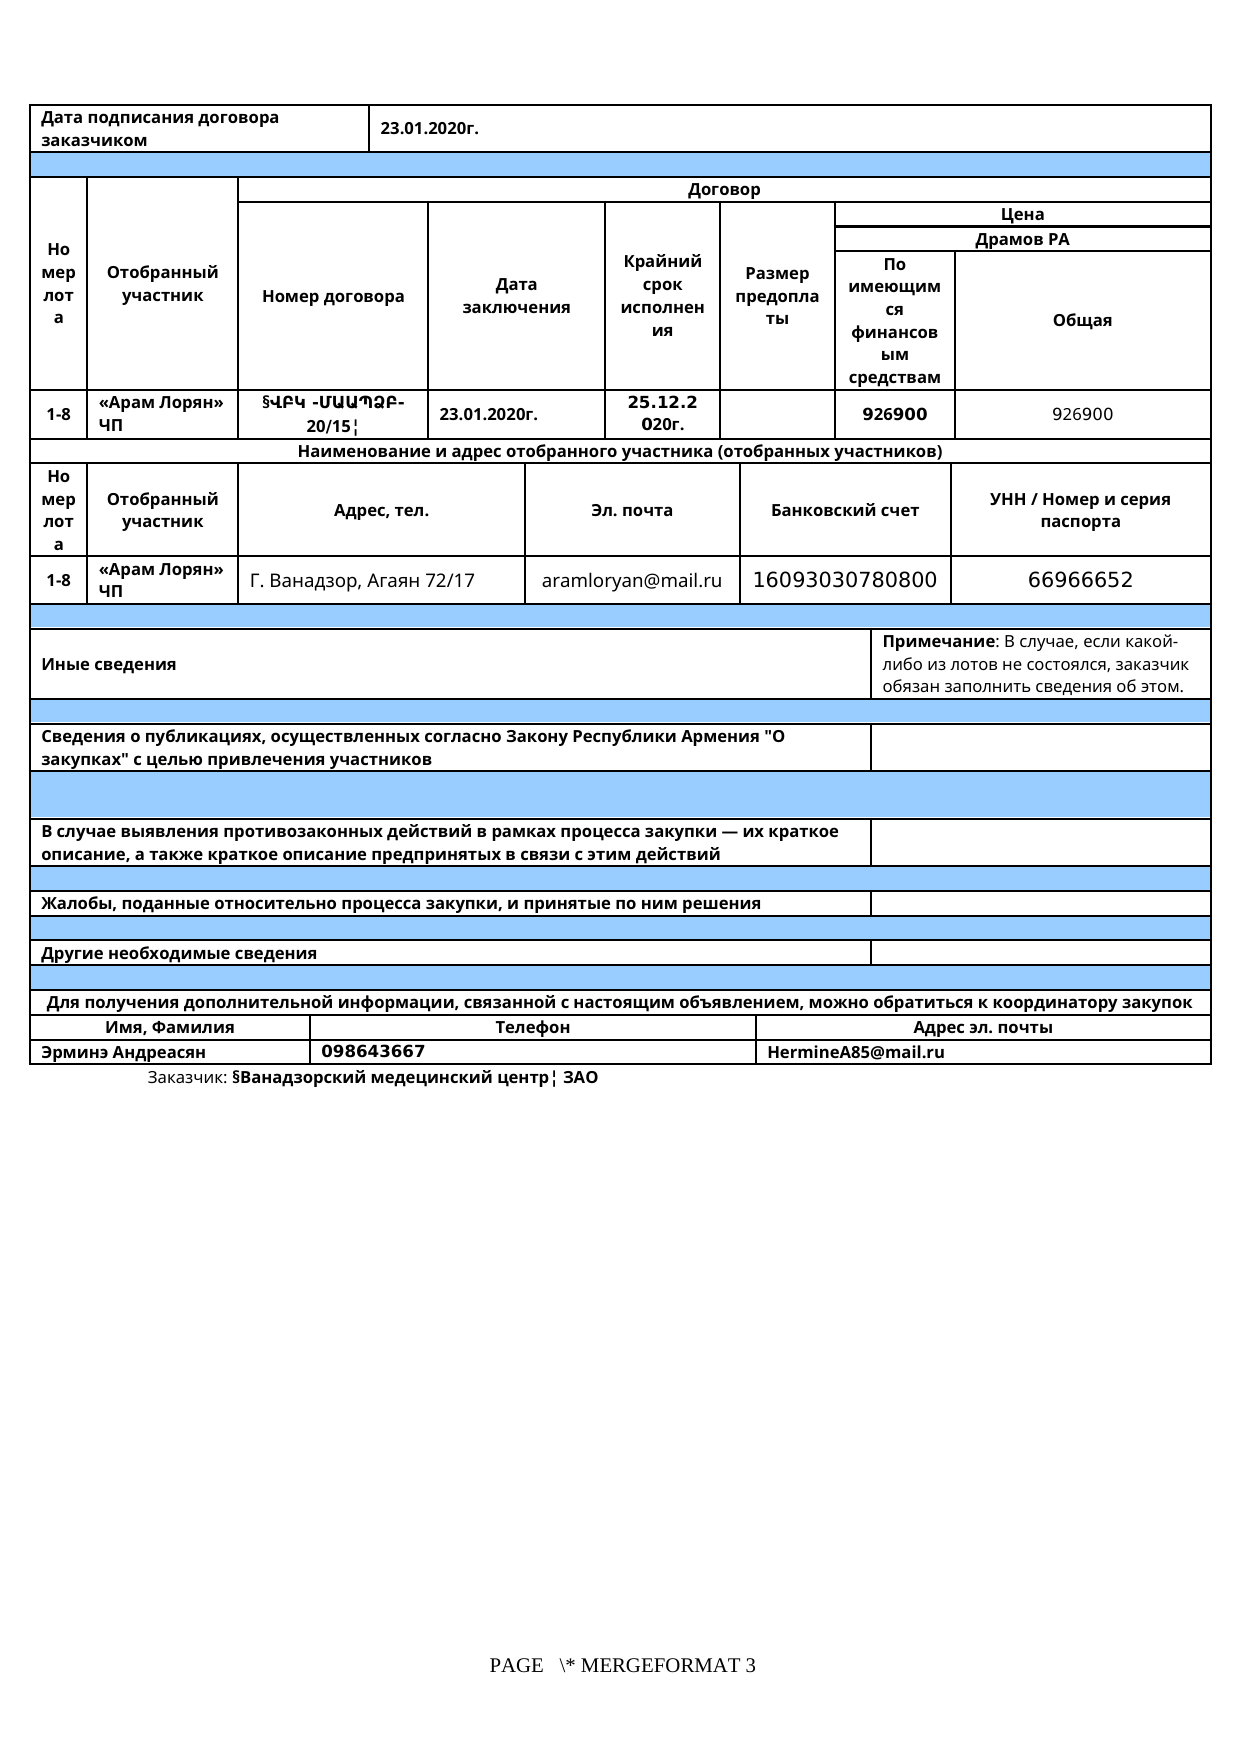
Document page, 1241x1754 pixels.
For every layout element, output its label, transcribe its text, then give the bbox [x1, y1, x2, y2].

table_cell [872, 892, 1210, 914]
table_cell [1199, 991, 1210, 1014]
table_cell Эрминэ Андреасян [31, 1041, 309, 1063]
table_cell Дата подписания договора заказчиком [31, 106, 368, 151]
table_cell Номер лота [31, 178, 86, 388]
table_cell [721, 391, 834, 437]
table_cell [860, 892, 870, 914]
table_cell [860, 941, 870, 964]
table_cell Отобранный участник [88, 178, 237, 388]
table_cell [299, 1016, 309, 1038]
table_cell HermineA85@mail.ru [757, 1041, 1210, 1063]
table_cell Размер предоплаты [721, 203, 834, 388]
table_cell 1-8 [31, 391, 86, 437]
table_cell «Арам Лорян» ЧП [88, 391, 237, 437]
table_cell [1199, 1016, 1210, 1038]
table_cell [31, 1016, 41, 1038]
table_cell Иные сведения [31, 630, 870, 698]
table_cell [31, 917, 1210, 939]
table_cell Адрес, тел. [239, 464, 524, 555]
table_cell Драмов РА [836, 228, 1210, 250]
table_cell 23.01.2020г. [370, 106, 1210, 151]
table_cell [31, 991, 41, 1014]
table_cell [31, 966, 1210, 989]
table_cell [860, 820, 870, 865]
table_cell Цена [836, 203, 1210, 225]
table_cell Дата заключения [429, 203, 604, 388]
table_cell 25.12.2020г. [606, 391, 719, 437]
table_cell Г. Ванадзор, Агаян 72/17 [239, 557, 524, 603]
table_cell [872, 820, 1210, 865]
table_cell [31, 867, 1210, 890]
table_cell 926900 [956, 391, 1210, 437]
table_cell УНН / Номер и серия паспорта [952, 464, 1210, 555]
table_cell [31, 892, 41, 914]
table_cell Отобранный участник [88, 464, 237, 555]
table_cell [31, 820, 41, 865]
table_cell Эл. почта [526, 464, 739, 555]
table_cell Крайний срок исполнения [606, 203, 719, 388]
table_cell Номер договора [239, 203, 427, 388]
table_cell 16093030780800 [741, 557, 950, 603]
table_cell 23.01.2020г. [429, 391, 604, 437]
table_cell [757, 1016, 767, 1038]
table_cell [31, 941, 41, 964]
table_cell Сведения о публикациях, осуществленных согласно Закону Республики Армения "О закупках" с целью привлечения участников [31, 725, 870, 770]
table_cell Общая [956, 252, 1210, 388]
table_cell 926900 [836, 391, 954, 437]
text Заказчик: §Ванадзорский медецинский центр¦ ЗАО [148, 1065, 1092, 1088]
table_cell [31, 605, 1210, 627]
table_cell «Арам Лорян» ЧП [88, 557, 237, 603]
table_cell Номер лота [31, 464, 86, 555]
table_cell Наименование и адрес отобранного участника (отобранных участников) [31, 440, 1210, 462]
table_cell 66966652 [952, 557, 1210, 603]
table_cell [872, 725, 1210, 770]
table_cell Примечание: В случае, если какой-либо из лотов не состоялся, заказчик обязан заполнить сведения об этом. [872, 630, 1210, 698]
table_cell [31, 772, 1210, 817]
table_cell aramloryan@mail.ru [526, 557, 739, 603]
table_cell Договор [239, 178, 1210, 201]
table_cell Банковский счет [741, 464, 950, 555]
table_cell [872, 941, 1210, 964]
table_cell 098643667 [311, 1041, 755, 1063]
table_cell [31, 153, 1210, 176]
table_cell 1-8 [31, 557, 86, 603]
table_cell По имеющимся финансовым средствам [836, 252, 954, 388]
table_cell §ՎԲԿ -ՄԱԱՊՁԲ-20/15¦ [239, 391, 427, 437]
table_cell [31, 700, 1210, 722]
